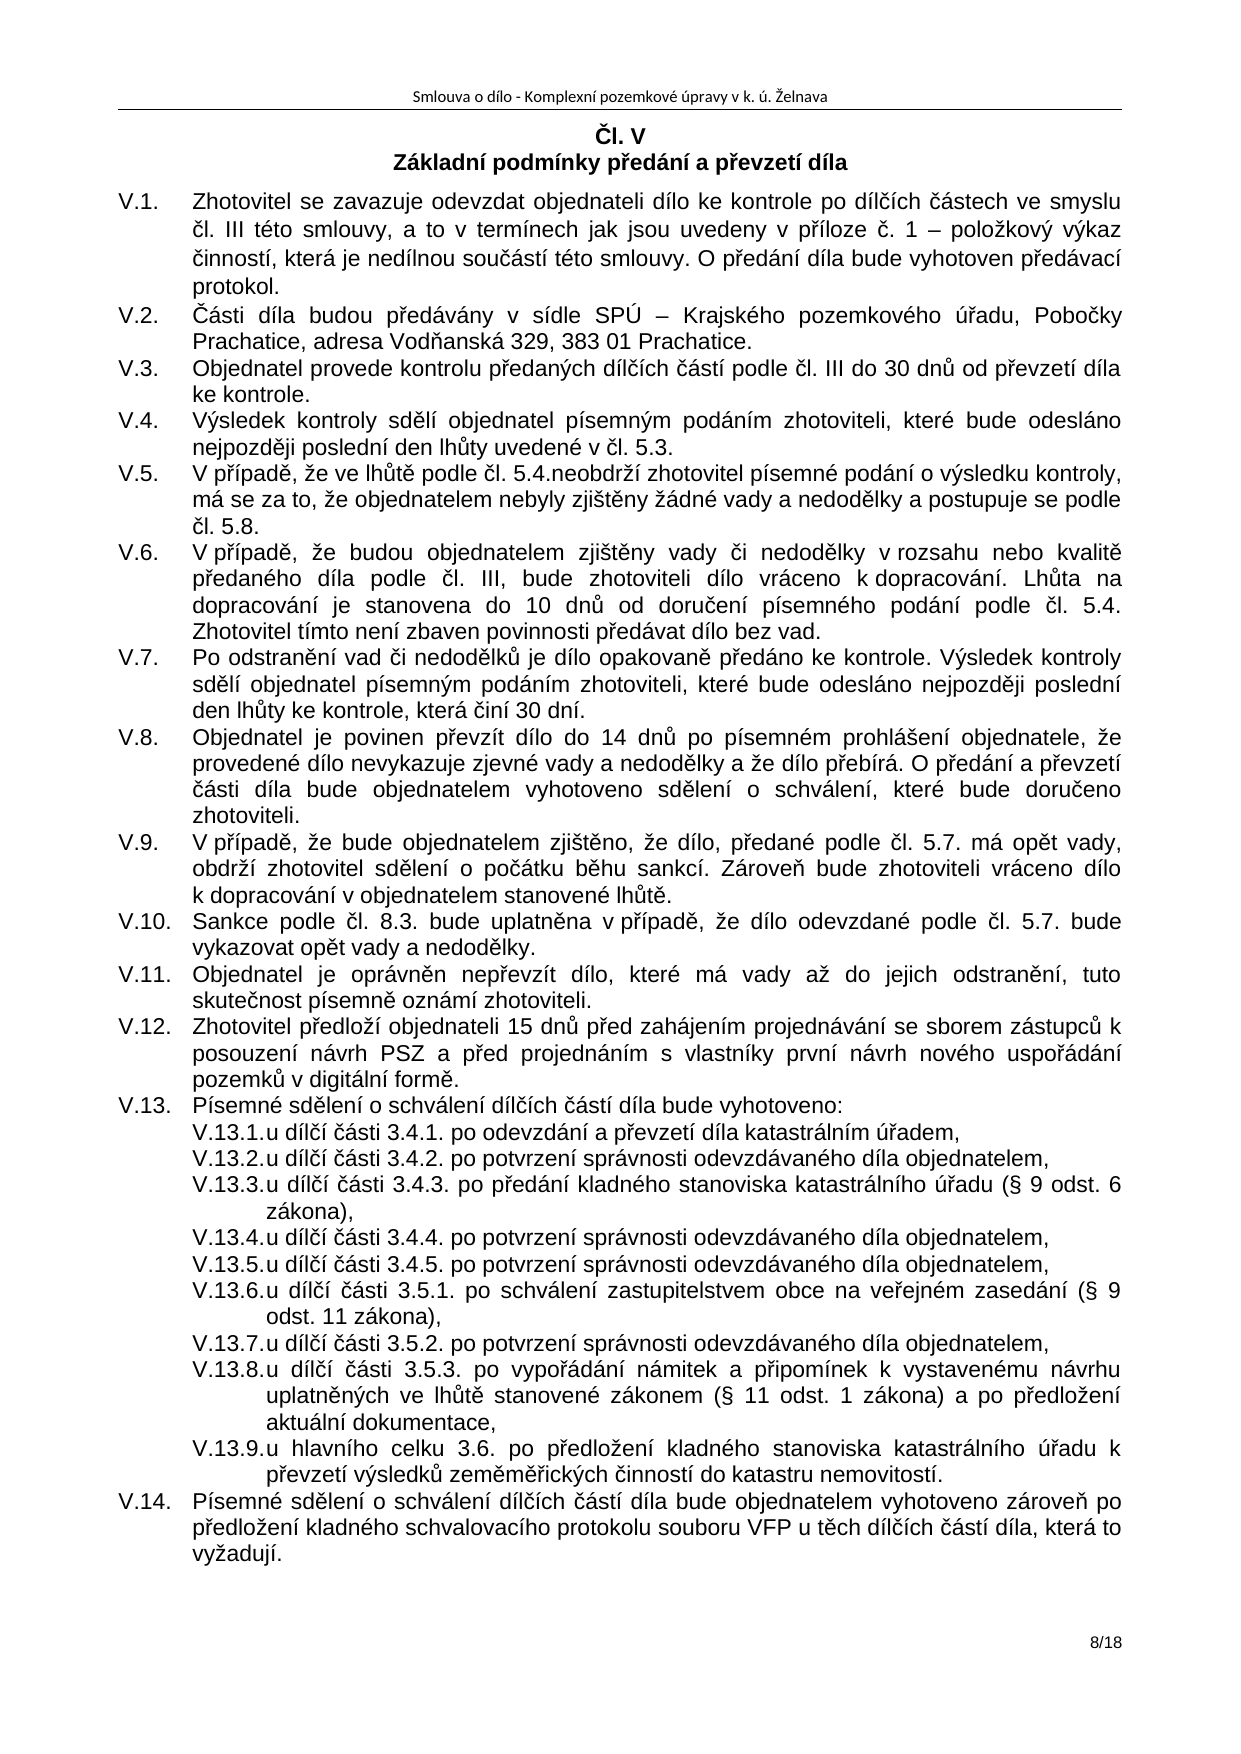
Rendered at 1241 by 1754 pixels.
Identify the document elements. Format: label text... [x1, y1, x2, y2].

text u dílčí části 3.5.2. po potvrzení správnosti odevzdávaného díla objednatelem, [192, 1329, 1122, 1356]
list Po odstranění vad či nedodělků je dílo opakovaně předáno ke kontrole. Výsledek kontroly sdělí objednatel písemným podáním zhotoviteli, které bude odesláno nejpozději poslední den lhůty ke kontrole, která činí 30 dní. [118, 644, 1122, 723]
list Zhotovitel se zavazuje odevzdat objednateli dílo ke kontrole po dílčích částech ve smyslu čl. III této smlouvy, a to v termínech jak jsou uvedeny v příloze č. 1 – položkový výkaz činností, která je nedílnou součástí této smlouvy. O předání díla bude vyhotoven předávací protokol. [118, 188, 1122, 300]
text u dílčí části 3.4.2. po potvrzení správnosti odevzdávaného díla objednatelem, [192, 1145, 1122, 1171]
text u dílčí části 3.4.5. po potvrzení správnosti odevzdávaného díla objednatelem, [192, 1251, 1122, 1277]
text u dílčí části 3.4.3. po předání kladného stanoviska katastrálního úřadu (§ 9 odst. 6 zákona), [192, 1171, 1122, 1224]
list Písemné sdělení o schválení dílčích částí díla bude vyhotoveno: [118, 1092, 1122, 1119]
list Sankce podle čl. 8.3. bude uplatněna v případě, že dílo odevzdané podle čl. 5.7. bude vykazovat opět vady a nedodělky. [118, 908, 1122, 961]
list Výsledek kontroly sdělí objednatel písemným podáním zhotoviteli, které bude odesláno nejpozději poslední den lhůty uvedené v čl. 5.3. [118, 407, 1122, 460]
text u dílčí části 3.4.1. po odevzdání a převzetí díla katastrálním úřadem, [192, 1119, 1122, 1145]
list V případě, že ve lhůtě podle čl. 5.4.neobdrží zhotovitel písemné podání o výsledku kontroly, má se za to, že objednatelem nebyly zjištěny žádné vady a nedodělky a postupuje se podle čl. 5.8. [118, 460, 1122, 539]
list Objednatel je povinen převzít dílo do 14 dnů po písemném prohlášení objednatele, že provedené dílo nevykazuje zjevné vady a nedodělky a že dílo přebírá. O předání a převzetí části díla bude objednatelem vyhotoveno sdělení o schválení, které bude doručeno zhotoviteli. [118, 723, 1122, 829]
text u dílčí části 3.4.4. po potvrzení správnosti odevzdávaného díla objednatelem, [192, 1224, 1122, 1251]
subtitle Čl. V Základní podmínky předání a převzetí díla [118, 123, 1122, 176]
list Písemné sdělení o schválení dílčích částí díla bude objednatelem vyhotoveno zároveň po předložení kladného schvalovacího protokolu souboru VFP u těch dílčích částí díla, která to vyžadují. [118, 1488, 1122, 1567]
text u dílčí části 3.5.1. po schválení zastupitelstvem obce na veřejném zasedání (§ 9 odst. 11 zákona), [192, 1277, 1122, 1329]
text u hlavního celku 3.6. po předložení kladného stanoviska katastrálního úřadu k převzetí výsledků zeměměřických činností do katastru nemovitostí. [192, 1435, 1122, 1488]
list Objednatel provede kontrolu předaných dílčích částí podle čl. III do 30 dnů od převzetí díla ke kontrole. [118, 354, 1122, 407]
list Objednatel je oprávněn nepřevzít dílo, které má vady až do jejich odstranění, tuto skutečnost písemně oznámí zhotoviteli. [118, 961, 1122, 1013]
list V případě, že budou objednatelem zjištěny vady či nedodělky v rozsahu nebo kvalitě předaného díla podle čl. III, bude zhotoviteli dílo vráceno k dopracování. Lhůta na dopracování je stanovena do 10 dnů od doručení písemného podání podle čl. 5.4. Zhotovitel tímto není zbaven povinnosti předávat dílo bez vad. [118, 539, 1122, 644]
list Zhotovitel předloží objednateli 15 dnů před zahájením projednávání se sborem zástupců k posouzení návrh PSZ a před projednáním s vlastníky první návrh nového uspořádání pozemků v digitální formě. [118, 1013, 1122, 1092]
list V případě, že bude objednatelem zjištěno, že dílo, předané podle čl. 5.7. má opět vady, obdrží zhotovitel sdělení o počátku běhu sankcí. Zároveň bude zhotoviteli vráceno dílo k dopracování v objednatelem stanovené lhůtě. [118, 829, 1122, 908]
text u dílčí části 3.5.3. po vypořádání námitek a připomínek k vystavenému návrhu uplatněných ve lhůtě stanovené zákonem (§ 11 odst. 1 zákona) a po předložení aktuální dokumentace, [192, 1356, 1122, 1435]
list Části díla budou předávány v sídle SPÚ – Krajského pozemkového úřadu, Pobočky Prachatice, adresa Vodňanská 329, 383 01 Prachatice. [118, 302, 1122, 354]
